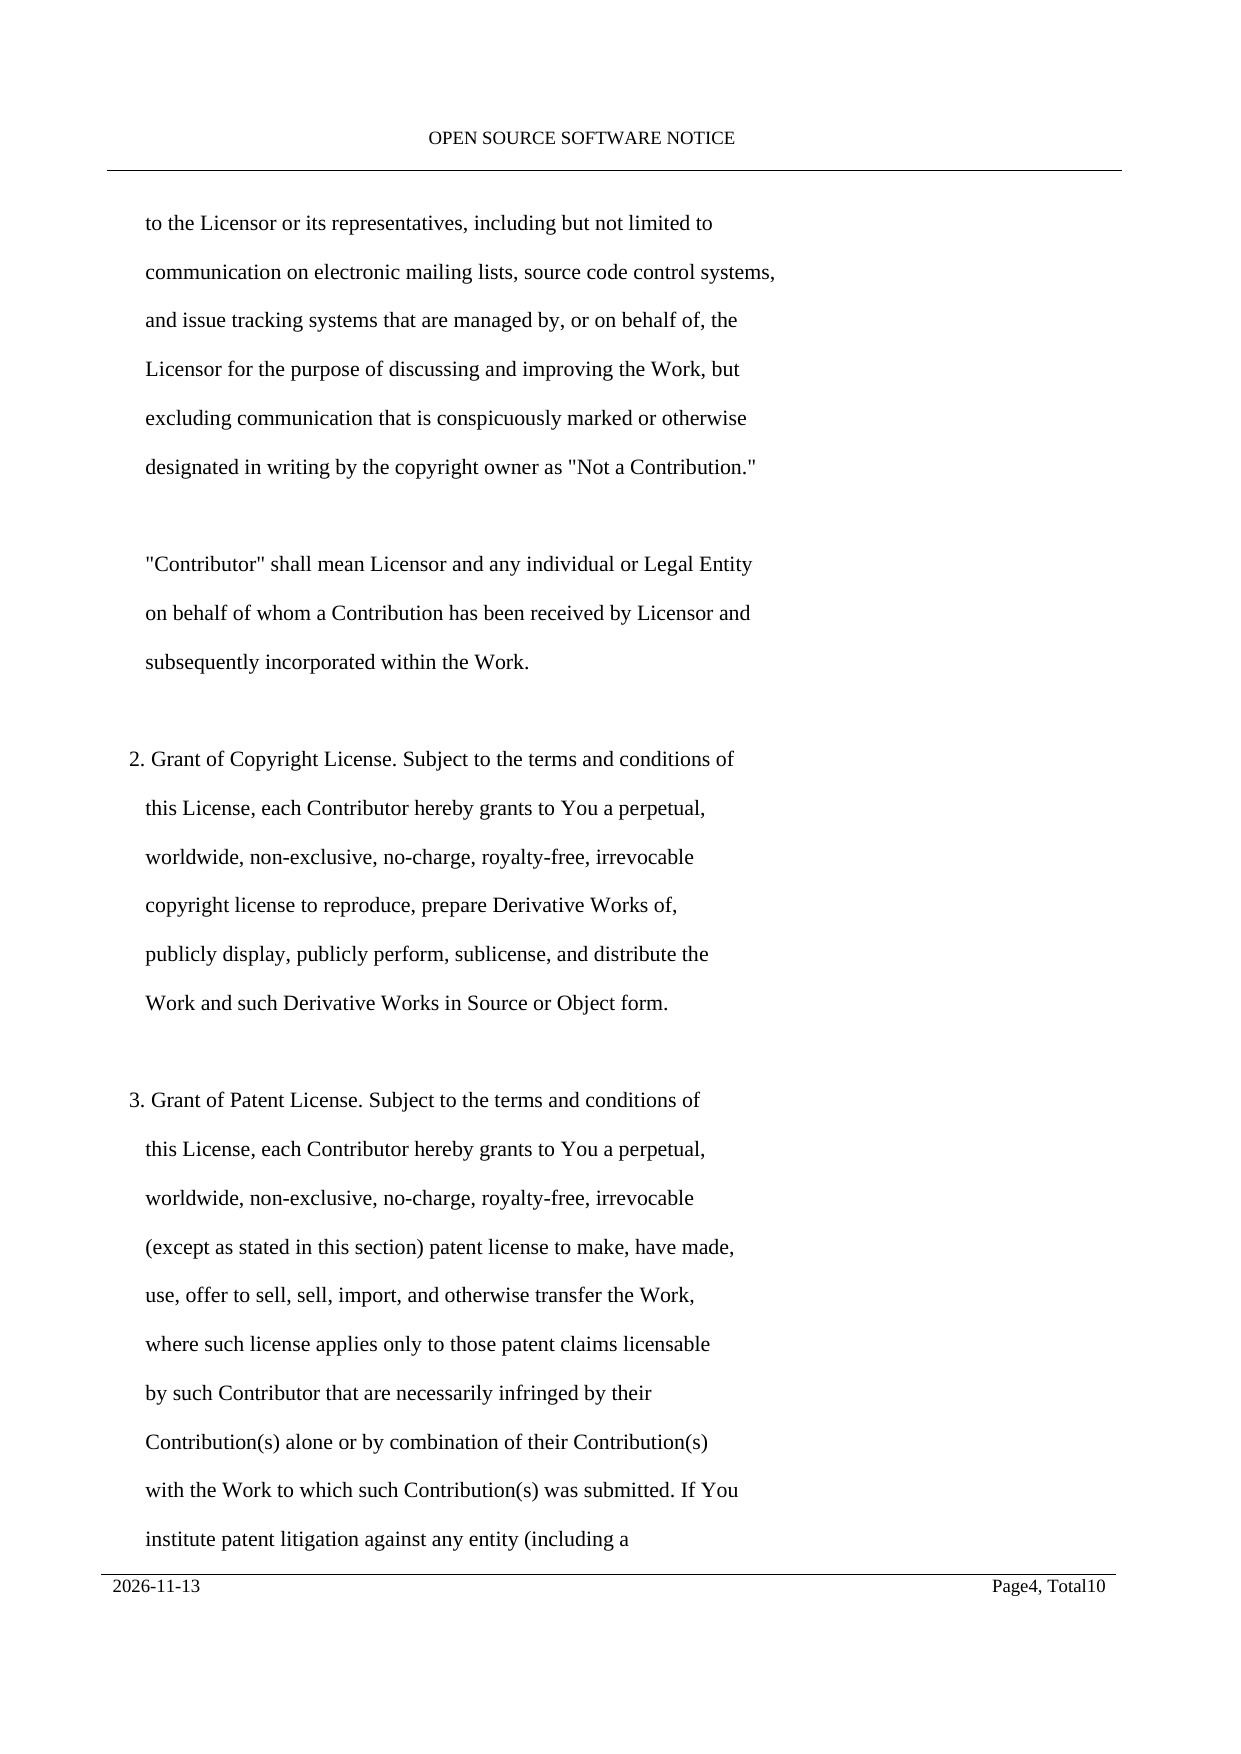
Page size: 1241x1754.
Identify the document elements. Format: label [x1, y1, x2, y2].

text [112, 206, 1128, 1555]
